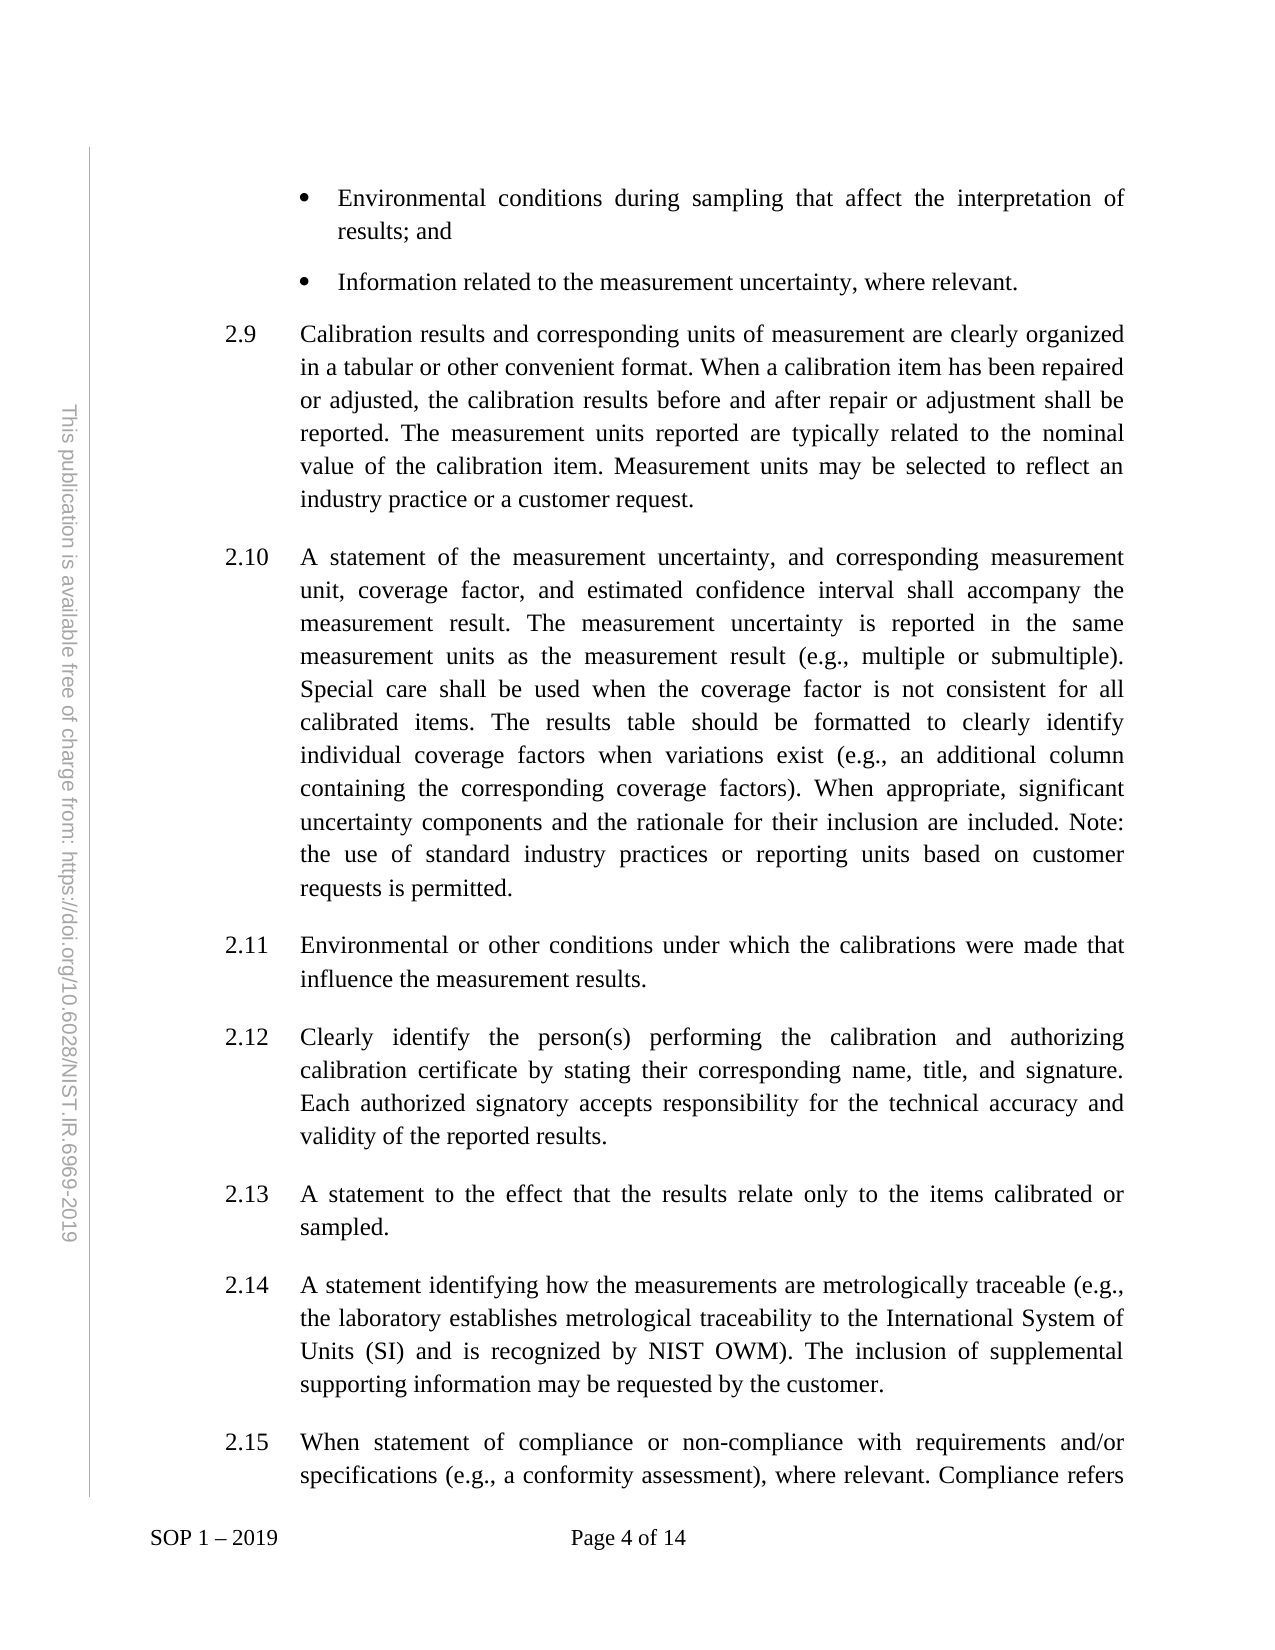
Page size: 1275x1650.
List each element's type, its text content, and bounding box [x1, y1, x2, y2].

list Environmental conditions during sampling that affect the interpretation of results; and [300, 183, 1125, 244]
subtitle Environmental or other conditions under which the calibrations were made that influence the measurement results. [225, 931, 1125, 992]
subtitle Clearly identify the person(s) performing the calibration and authorizing calibration certificate by stating their corresponding name, title, and signature. Each authorized signatory accepts responsibility for the technical accuracy and validity of the reported results. [225, 1022, 1125, 1149]
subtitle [225, 1427, 1125, 1489]
subtitle A statement to the effect that the results relate only to the items calibrated or sampled. [225, 1179, 1125, 1241]
subtitle Calibration results and corresponding units of measurement are clearly organized in a tabular or other convenient format. When a calibration item has been repaired or adjusted, the calibration results before and after repair or adjustment shall be reported. The measurement units reported are typically related to the nominal value of the calibration item. Measurement units may be selected to reflect an industry practice or a customer request. [225, 319, 1125, 513]
list Information related to the measurement uncertainty, where relevant. [300, 267, 1125, 296]
subtitle A statement identifying how the measurements are metrologically traceable (e.g., the laboratory establishes metrological traceability to the International System of Units (SI) and is recognized by NIST OWM). The inclusion of supplemental supporting information may be requested by the customer. [225, 1270, 1125, 1398]
subtitle A statement of the measurement uncertainty, and corresponding measurement unit, coverage factor, and estimated confidence interval shall accompany the measurement result. The measurement uncertainty is reported in the same measurement units as the measurement result (e.g., multiple or submultiple). Special care shall be used when the coverage factor is not consistent for all calibrated items. The results table should be formatted to clearly identify individual coverage factors when variations exist (e.g., an additional column containing the corresponding coverage factors). When appropriate, significant uncertainty components and the rationale for their inclusion are included. Note: the use of standard industry practices or reporting units based on customer requests is permitted. [225, 542, 1125, 901]
